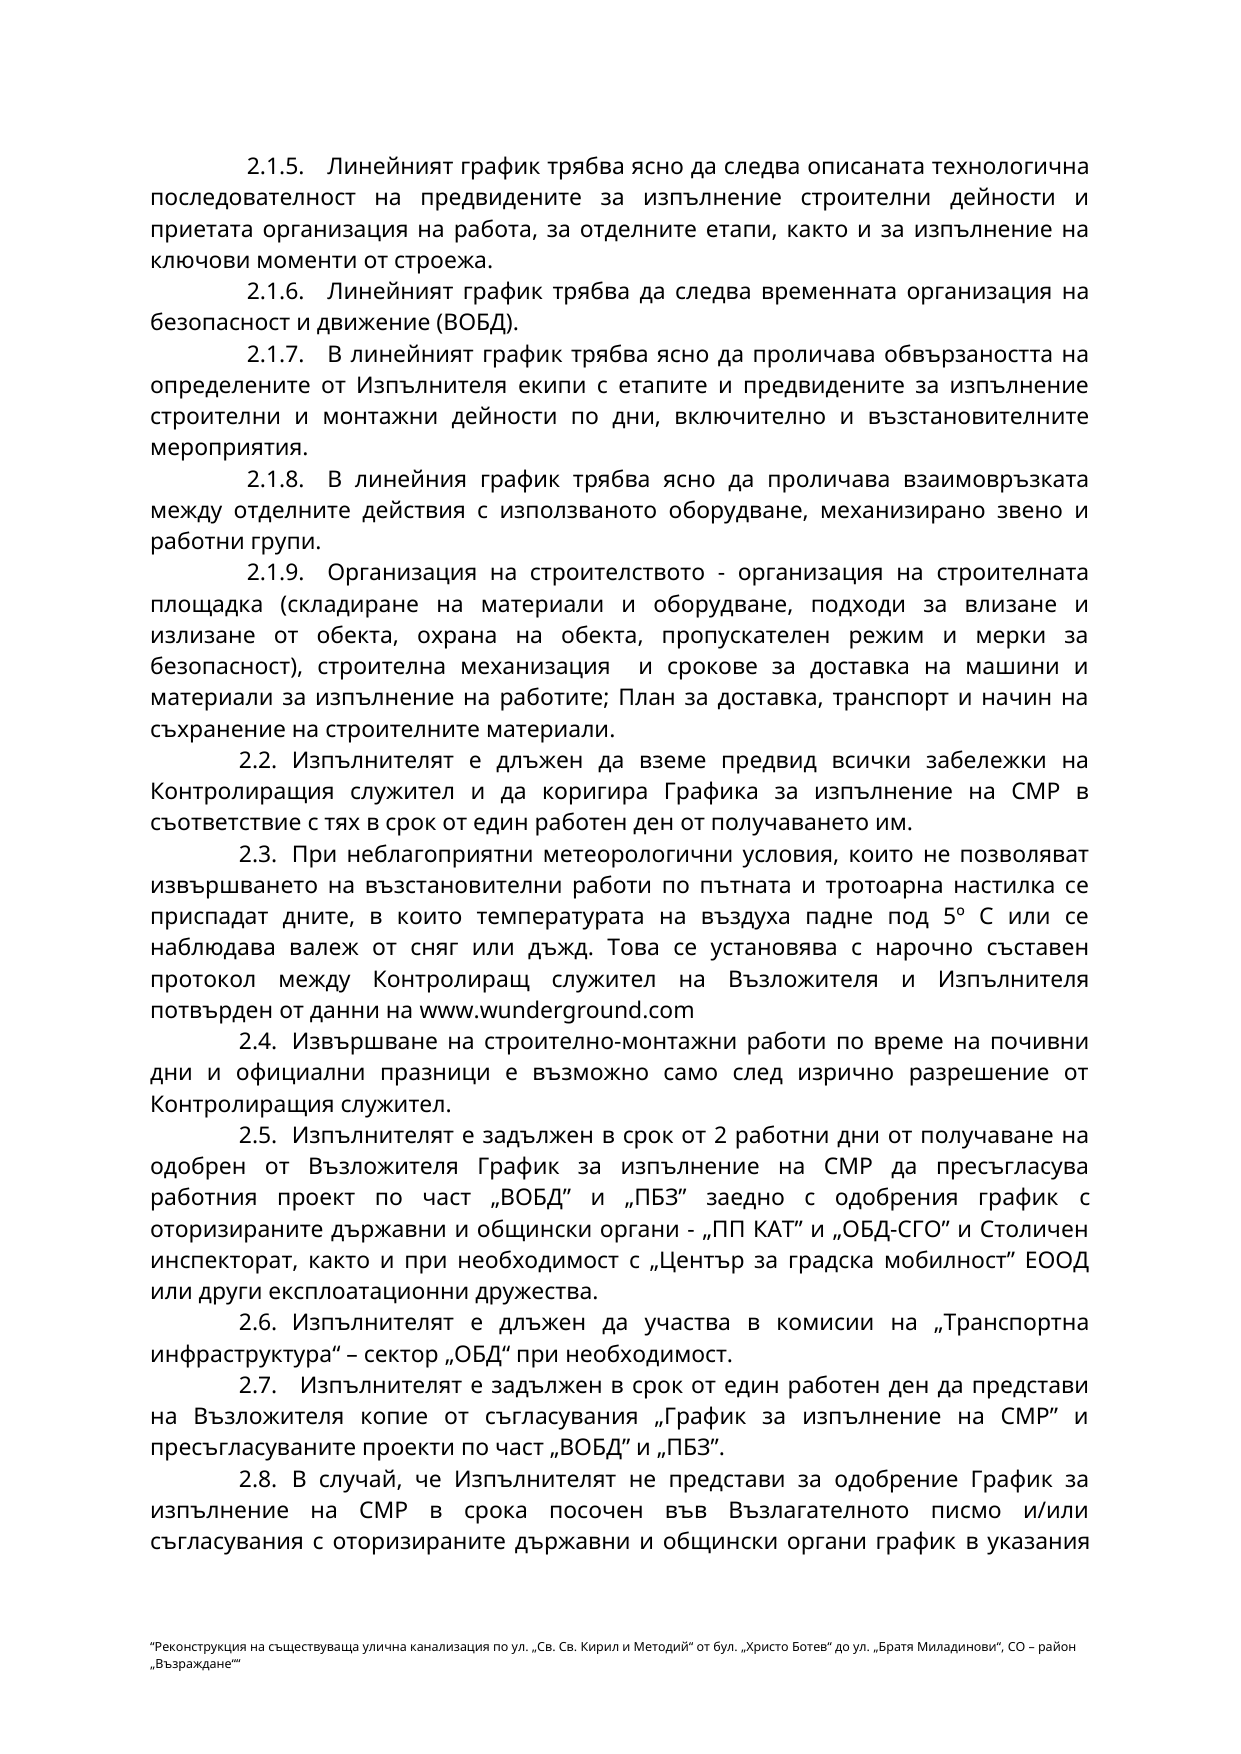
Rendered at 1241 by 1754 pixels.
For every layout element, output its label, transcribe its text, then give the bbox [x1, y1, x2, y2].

list В линейния график трябва ясно да проличава взаимовръзката между отделните действия с използваното оборудване, механизирано звено и работни групи. [150, 462, 1090, 556]
list В линейният график трябва ясно да проличава обвързаността на определените от Изпълнителя екипи с етапите и предвидените за изпълнение строителни и монтажни дейности по дни, включително и възстановителните мероприятия. [150, 337, 1090, 462]
list Линейният график трябва да следва временната организация на безопасност и движение (ВОБД). [150, 275, 1090, 337]
list Изпълнителят е длъжен да вземе предвид всички забележки на Контролиращия служител и да коригира Графика за изпълнение на СМР в съответствие с тях в срок от един работен ден от получаването им. [150, 744, 1090, 837]
list Изпълнителят е длъжен да участва в комисии на „Транспортна инфраструктура“ – сектор „ОБД“ при необходимост. [150, 1306, 1090, 1369]
list При неблагоприятни метеорологични условия, които не позволяват извършването на възстановителни работи по пътната и тротоарна настилка се приспадат дните, в които температурата на въздуха падне под 5º С или се наблюдава валеж от сняг или дъжд. Това се установява с нарочно съставен протокол между Контролиращ служител на Възложителя и Изпълнителя потвърден от данни на www.wunderground.com [150, 837, 1090, 1025]
list Организация на строителството - организация на строителната площадка (складиране на материали и оборудване, подходи за влизане и излизане от обекта, охрана на обекта, пропускателен режим и мерки за безопасност), строителна механизация и срокове за доставка на машини и материали за изпълнение на работите; План за доставка, транспорт и начин на съхранение на строителните материали. [150, 556, 1090, 744]
list Извършване на строително-монтажни работи по време на почивни дни и официални празници е възможно само след изрично разрешение от Контролиращия служител. [150, 1025, 1090, 1119]
list Изпълнителят е задължен в срок от един работен ден да представи на Възложителя копие от съгласувания „График за изпълнение на СМР” и пресъгласуваните проекти по част „ВОБД” и „ПБЗ”. [150, 1369, 1090, 1462]
list Линейният график трябва ясно да следва описаната технологична последователност на предвидените за изпълнение строителни дейности и приетата организация на работа, за отделните етапи, както и за изпълнение на ключови моменти от строежа. [150, 150, 1090, 275]
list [150, 1462, 1090, 1556]
list Изпълнителят е задължен в срок от 2 работни дни от получаване на одобрен от Възложителя График за изпълнение на СМР да пресъгласува работния проект по част „ВОБД” и „ПБЗ” заедно с одобрения график с оторизираните държавни и общински органи - „ПП КАТ” и „ОБД-СГО” и Столичен инспекторат, както и при необходимост с „Център за градска мобилност” ЕООД или други експлоатационни дружества. [150, 1119, 1090, 1306]
